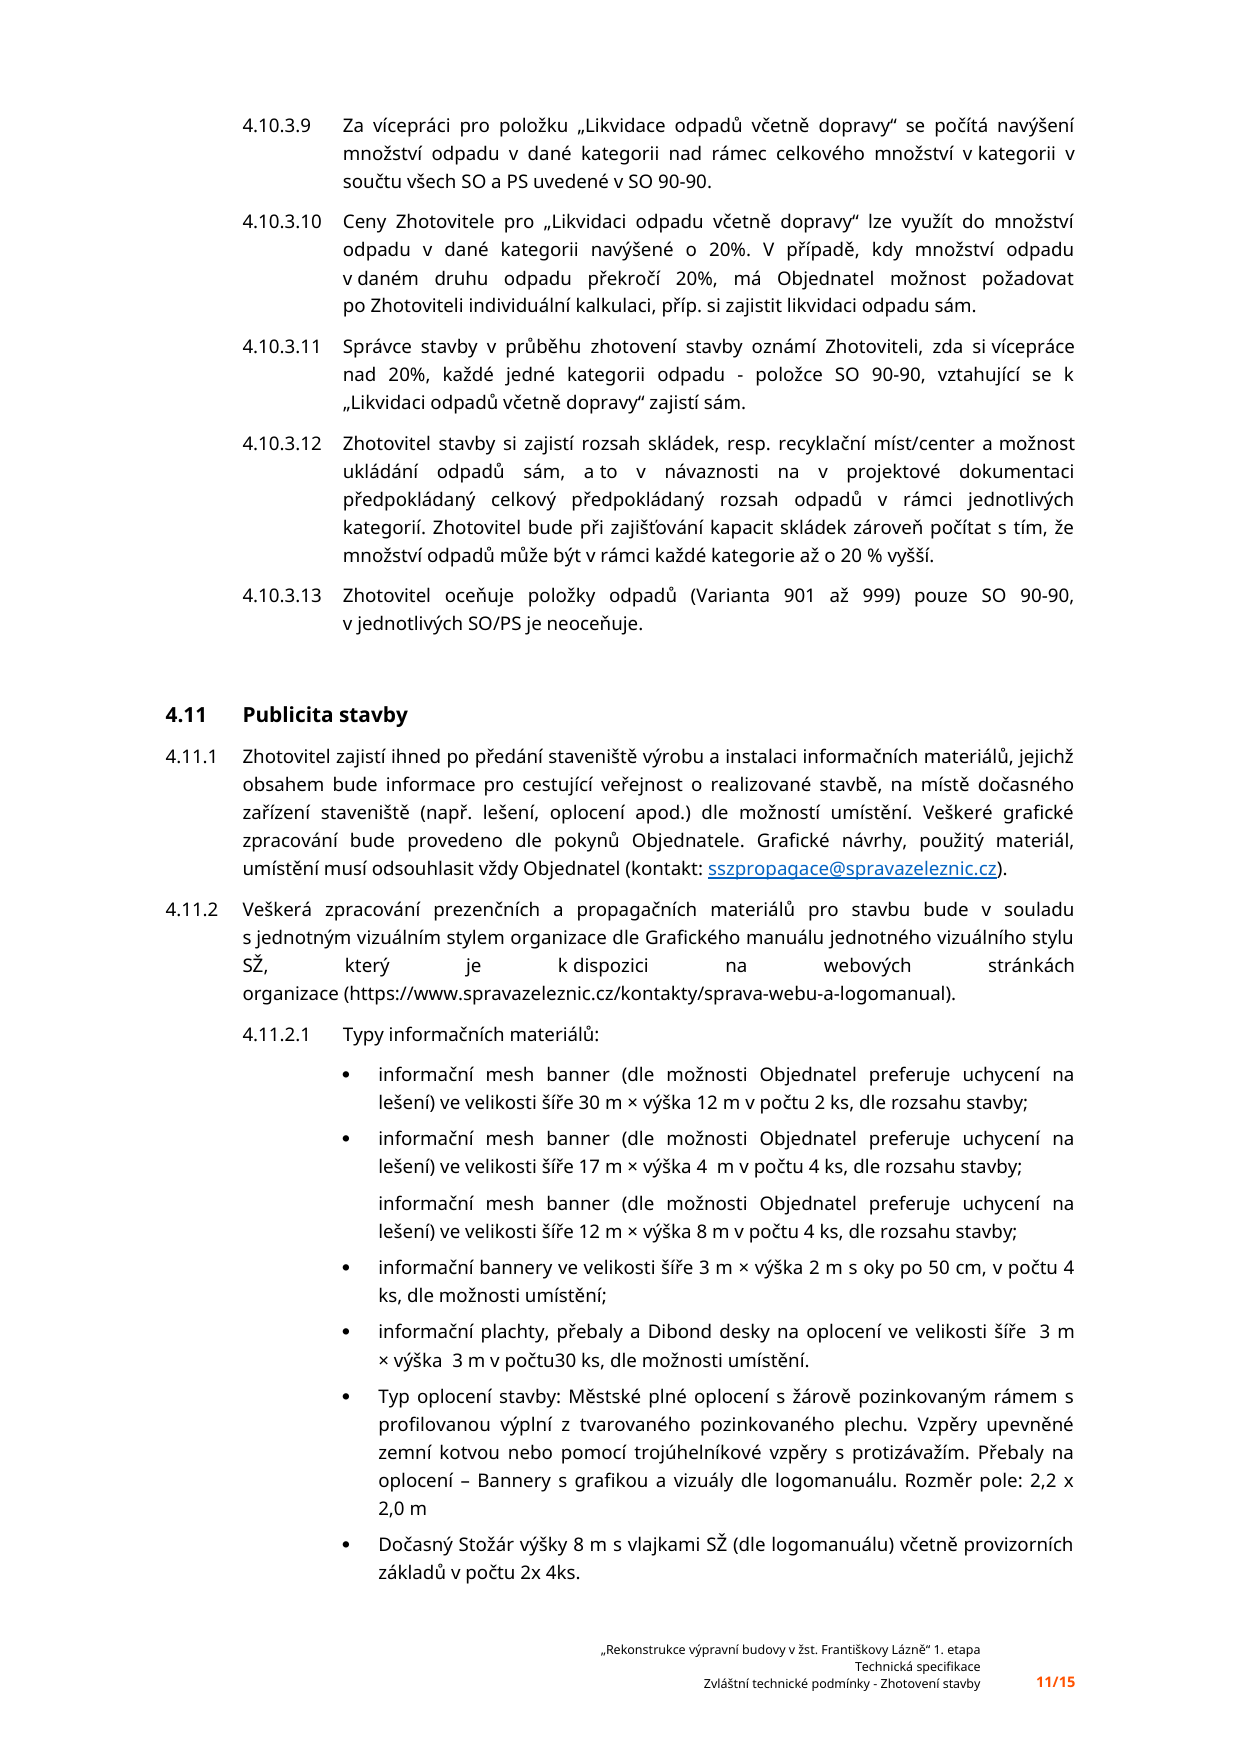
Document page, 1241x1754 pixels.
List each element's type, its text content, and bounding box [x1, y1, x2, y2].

text Správce stavby v průběhu zhotovení stavby oznámí Zhotoviteli, zda si vícepráce nad 20%, každé jedné kategorii odpadu - položce SO 90-90, vztahující se k „Likvidaci odpadů včetně dopravy“ zajistí sám. [242, 333, 1075, 415]
text informační mesh banner (dle možnosti Objednatel preferuje uchycení na lešení) ve velikosti šíře 17 m × výška 4 m v počtu 4 ks, dle rozsahu stavby; [343, 1126, 1075, 1179]
text informační mesh banner (dle možnosti Objednatel preferuje uchycení na lešení) ve velikosti šíře 30 m × výška 12 m v počtu 2 ks, dle rozsahu stavby; [343, 1061, 1075, 1115]
text Ceny Zhotovitele pro „Likvidaci odpadu včetně dopravy“ lze využít do množství odpadu v dané kategorii navýšené o 20%. V případě, kdy množství odpadu v daném druhu odpadu překročí 20%, má Objednatel možnost požadovat po Zhotoviteli individuální kalkulaci, příp. si zajistit likvidaci odpadu sám. [242, 209, 1075, 318]
text Veškerá zpracování prezenčních a propagačních materiálů pro stavbu bude v souladu s jednotným vizuálním stylem organizace dle Grafického manuálu jednotného vizuálního stylu SŽ, který je k dispozici na webových stránkách organizace (https://www.spravazeleznic.cz/kontakty/sprava-webu-a-logomanual). [165, 896, 1075, 1006]
text informační plachty, přebaly a Dibond desky na oplocení ve velikosti šíře 3 m × výška 3 m v počtu30 ks, dle možnosti umístění. [343, 1319, 1075, 1372]
text Za vícepráci pro položku „Likvidace odpadů včetně dopravy“ se počítá navýšení množství odpadu v dané kategorii nad rámec celkového množství v kategorii v součtu všech SO a PS uvedené v SO 90-90. [242, 112, 1075, 194]
text Zhotovitel stavby si zajistí rozsah skládek, resp. recyklační míst/center a možnost ukládání odpadů sám, a to v návaznosti na v projektové dokumentaci předpokládaný celkový předpokládaný rozsah odpadů v rámci jednotlivých kategorií. Zhotovitel bude při zajišťování kapacit skládek zároveň počítat s tím, že množství odpadů může být v rámci každé kategorie až o 20 % vyšší. [242, 430, 1075, 567]
text Publicita stavby [165, 700, 1075, 728]
text Typy informačních materiálů: [242, 1021, 1075, 1046]
text informační bannery ve velikosti šíře 3 m × výška 2 m s oky po 50 cm, v počtu 4 ks, dle možnosti umístění; [343, 1254, 1075, 1308]
text Dočasný Stožár výšky 8 m s vlajkami SŽ (dle logomanuálu) včetně provizorních základů v počtu 2x 4ks. [343, 1532, 1075, 1585]
text Typ oplocení stavby: Městské plné oplocení s žárově pozinkovaným rámem s profilovanou výplní z tvarovaného pozinkovaného plechu. Vzpěry upevněné zemní kotvou nebo pomocí trojúhelníkové vzpěry s protizávažím. Přebaly na oplocení – Bannery s grafikou a vizuály dle logomanuálu. Rozměr pole: 2,2 x 2,0 m [343, 1383, 1075, 1521]
text Zhotovitel oceňuje položky odpadů (Varianta 901 až 999) pouze SO 90-90, v jednotlivých SO/PS je neoceňuje. [242, 582, 1075, 636]
text Zhotovitel zajistí ihned po předání staveniště výrobu a instalaci informačních materiálů, jejichž obsahem bude informace pro cestující veřejnost o realizované stavbě, na místě dočasného zařízení staveniště (např. lešení, oplocení apod.) dle možností umístění. Veškeré grafické zpracování bude provedeno dle pokynů Objednatele. Grafické návrhy, použitý materiál, umístění musí odsouhlasit vždy Objednatel (kontakt: sszpropagace@spravazeleznic.cz). [165, 744, 1075, 881]
list informační mesh banner (dle možnosti Objednatel preferuje uchycení na lešení) ve velikosti šíře 12 m × výška 8 m v počtu 4 ks, dle rozsahu stavby; [378, 1190, 1075, 1244]
